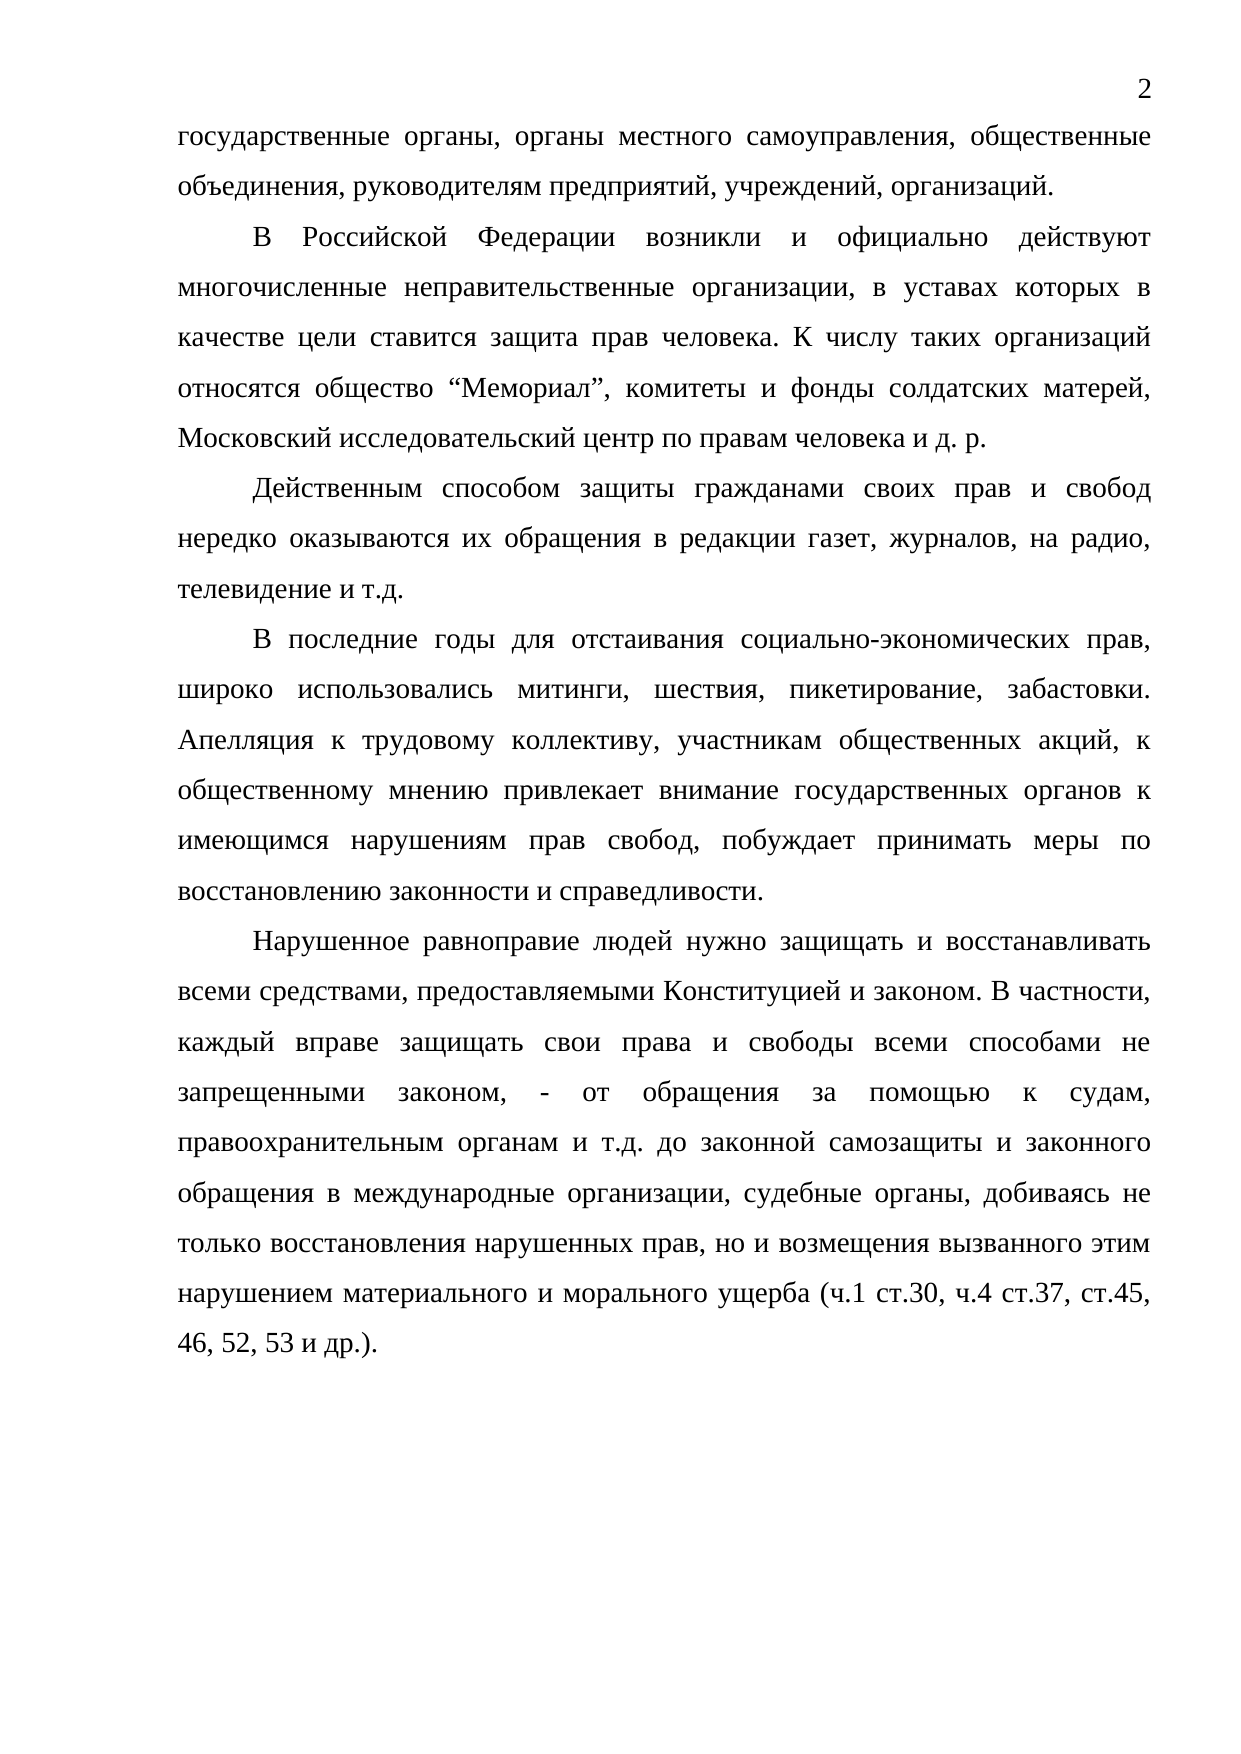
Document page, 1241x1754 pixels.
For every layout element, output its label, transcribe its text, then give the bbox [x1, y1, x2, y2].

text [177, 118, 1152, 202]
text В Российской Федерации возникли и официально действуют многочисленные неправительственные организации, в уставах которых в качестве цели ставится защита прав человека. К числу таких организаций относятся общество “Мемориал”, комитеты и фонды солдатских матерей, Московский исследовательский центр по правам человека и д. р. [177, 219, 1152, 453]
text Нарушенное равноправие людей нужно защищать и восстанавливать всеми средствами, предоставляемыми Конституцией и законом. В частности, каждый вправе защищать свои права и свободы всеми способами не запрещенными законом, - от обращения за помощью к судам, правоохранительным органам и т.д. до законной самозащиты и законного обращения в международные организации, судебные органы, добиваясь не только восстановления нарушенных прав, но и возмещения вызванного этим нарушением материального и морального ущерба (ч.1 ст.30, ч.4 ст.37, ст.45, 46, 52, 53 и др.). [177, 923, 1152, 1359]
text Действенным способом защиты гражданами своих прав и свобод нередко оказываются их обращения в редакции газет, журналов, на радио, телевидение и т.д. [177, 470, 1152, 604]
text В последние годы для отстаивания социально-экономических прав, широко использовались митинги, шествия, пикетирование, забастовки. Апелляция к трудовому коллективу, участникам общественных акций, к общественному мнению привлекает внимание государственных органов к имеющимся нарушениям прав свобод, побуждает принимать меры по восстановлению законности и справедливости. [177, 621, 1152, 906]
